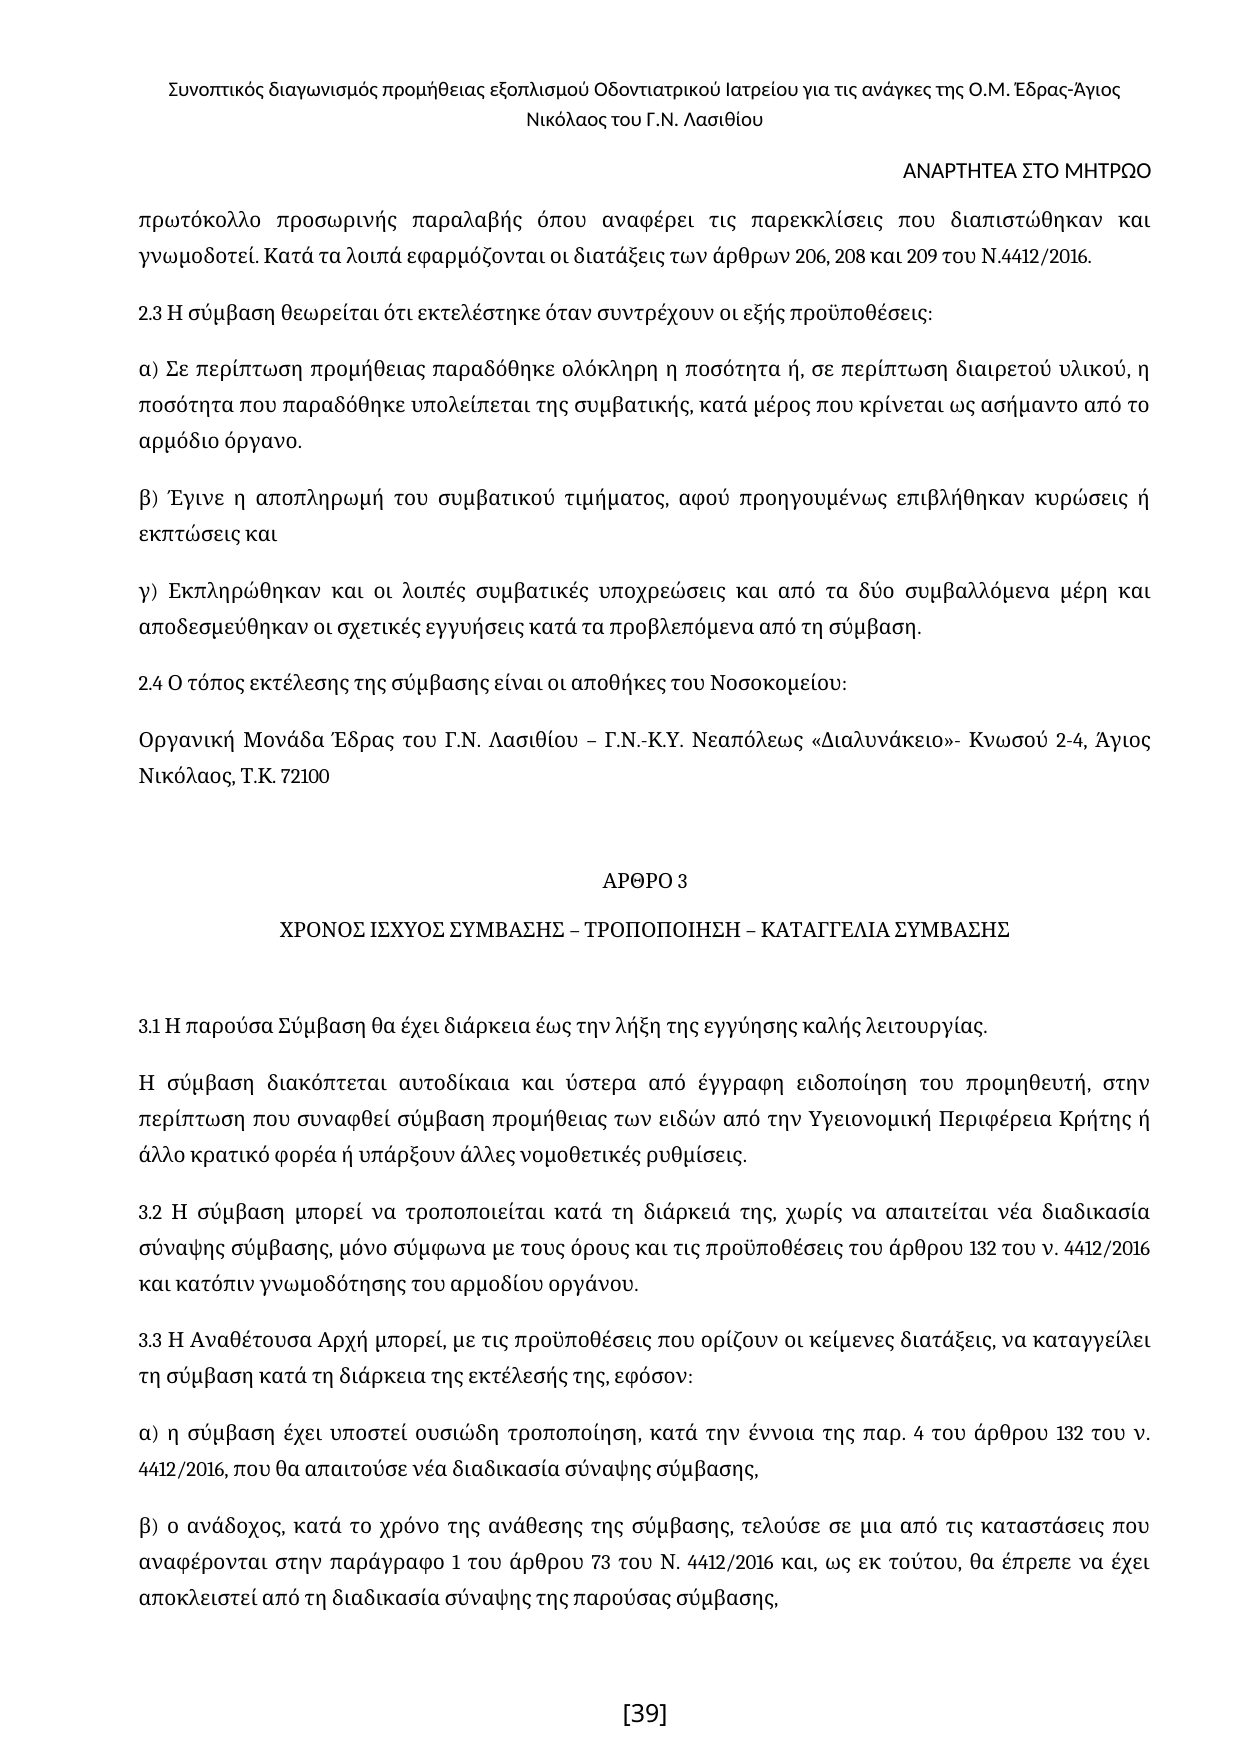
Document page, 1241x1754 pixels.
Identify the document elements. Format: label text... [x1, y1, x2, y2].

text 3.2 Η σύμβαση μπορεί να τροποποιείται κατά τη διάρκειά της, χωρίς να απαιτείται νέα διαδικασία σύναψης σύμβασης, μόνο σύμφωνα με τους όρους και τις προϋποθέσεις του άρθρου 132 του ν. 4412/2016 και κατόπιν γνωμοδότησης του αρμοδίου οργάνου. [138, 1200, 1151, 1296]
text α) Σε περίπτωση προμήθειας παραδόθηκε ολόκληρη η ποσότητα ή, σε περίπτωση διαιρετού υλικού, η ποσότητα που παραδόθηκε υπολείπεται της συμβατικής, κατά μέρος που κρίνεται ως ασήμαντο από το αρμόδιο όργανο. [138, 358, 1151, 454]
text 3.1 Η παρούσα Σύμβαση θα έχει διάρκεια έως την λήξη της εγγύησης καλής λειτουργίας. [138, 1015, 1151, 1039]
text ΧΡΟΝΟΣ ΙΣΧΥΟΣ ΣΥΜΒΑΣΗΣ – ΤΡΟΠΟΠΟΙΗΣΗ – ΚΑΤΑΓΓΕΛΙΑ ΣΥΜΒΑΣΗΣ [138, 918, 1151, 942]
text α) η σύμβαση έχει υποστεί ουσιώδη τροποποίηση, κατά την έννοια της παρ. 4 του άρθρου 132 του ν. 4412/2016, που θα απαιτούσε νέα διαδικασία σύναψης σύμβασης, [138, 1422, 1151, 1482]
text 2.3 Η σύμβαση θεωρείται ότι εκτελέστηκε όταν συντρέχουν οι εξής προϋποθέσεις: [138, 301, 1151, 325]
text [138, 208, 1151, 268]
text β) Έγινε η αποπληρωμή του συμβατικού τιμήματος, αφού προηγουμένως επιβλήθηκαν κυρώσεις ή εκπτώσεις και [138, 487, 1151, 547]
text β) ο ανάδοχος, κατά το χρόνο της ανάθεσης της σύμβασης, τελούσε σε μια από τις καταστάσεις που αναφέρονται στην παράγραφο 1 του άρθρου 73 του Ν. 4412/2016 και, ως εκ τούτου, θα έπρεπε να έχει αποκλειστεί από τη διαδικασία σύναψης της παρούσας σύμβασης, [138, 1514, 1151, 1610]
text Οργανική Μονάδα Έδρας του Γ.Ν. Λασιθίου – Γ.Ν.-Κ.Υ. Νεαπόλεως «Διαλυνάκειο»- Κνωσού 2-4, Άγιος Νικόλαος, Τ.Κ. 72100 [138, 729, 1151, 789]
text Η σύμβαση διακόπτεται αυτοδίκαια και ύστερα από έγγραφη ειδοποίηση του προμηθευτή, στην περίπτωση που συναφθεί σύμβαση προμήθειας των ειδών από την Υγειονομική Περιφέρεια Κρήτης ή άλλο κρατικό φορέα ή υπάρξουν άλλες νομοθετικές ρυθμίσεις. [138, 1072, 1151, 1167]
text γ) Εκπληρώθηκαν και οι λοιπές συμβατικές υποχρεώσεις και από τα δύο συμβαλλόμενα μέρη και αποδεσμεύθηκαν οι σχετικές εγγυήσεις κατά τα προβλεπόμενα από τη σύμβαση. [138, 579, 1151, 639]
text ΑΡΘΡΟ 3 [138, 870, 1151, 894]
text 2.4 Ο τόπος εκτέλεσης της σύμβασης είναι οι αποθήκες του Νοσοκομείου: [138, 672, 1151, 696]
text 3.3 Η Αναθέτουσα Αρχή μπορεί, με τις προϋποθέσεις που ορίζουν οι κείμενες διατάξεις, να καταγγείλει τη σύμβαση κατά τη διάρκεια της εκτέλεσής της, εφόσον: [138, 1329, 1151, 1389]
